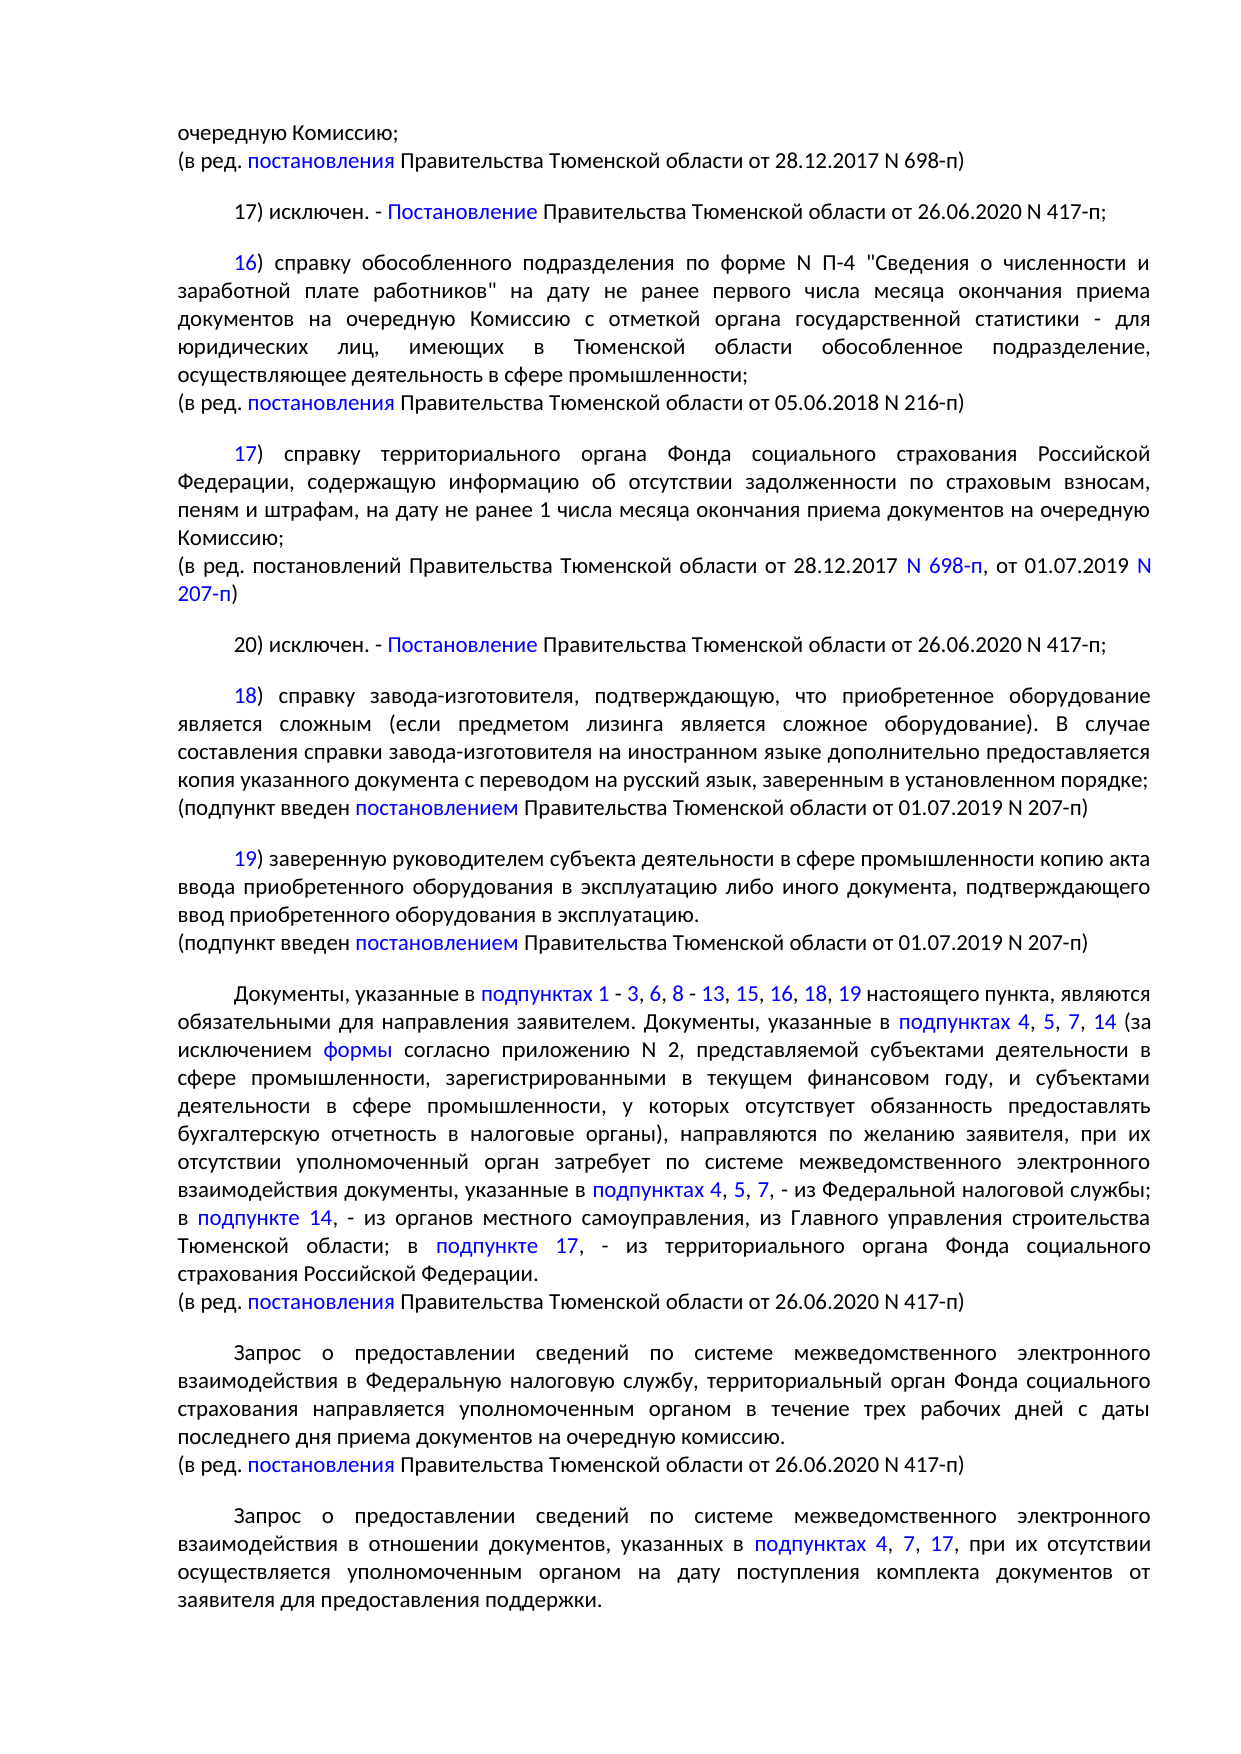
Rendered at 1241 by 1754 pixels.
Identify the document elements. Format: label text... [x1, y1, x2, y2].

text 20) исключен. - Постановление Правительства Тюменской области от 26.06.2020 N 417-п; [177, 630, 1152, 658]
text (в ред. постановления Правительства Тюменской области от 05.06.2018 N 216-п) [177, 388, 1152, 416]
text (подпункт введен постановлением Правительства Тюменской области от 01.07.2019 N 207-п) [177, 793, 1152, 821]
text (в ред. постановления Правительства Тюменской области от 26.06.2020 N 417-п) [177, 1287, 1152, 1315]
text 19) заверенную руководителем субъекта деятельности в сфере промышленности копию акта ввода приобретенного оборудования в эксплуатацию либо иного документа, подтверждающего ввод приобретенного оборудования в эксплуатацию. [177, 844, 1152, 928]
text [177, 118, 1152, 146]
text 16) справку обособленного подразделения по форме N П-4 "Сведения о численности и заработной плате работников" на дату не ранее первого числа месяца окончания приема документов на очередную Комиссию с отметкой органа государственной статистики - для юридических лиц, имеющих в Тюменской области обособленное подразделение, осуществляющее деятельность в сфере промышленности; [177, 248, 1152, 388]
text 18) справку завода-изготовителя, подтверждающую, что приобретенное оборудование является сложным (если предметом лизинга является сложное оборудование). В случае составления справки завода-изготовителя на иностранном языке дополнительно предоставляется копия указанного документа с переводом на русский язык, заверенным в установленном порядке; [177, 681, 1152, 793]
text 17) исключен. - Постановление Правительства Тюменской области от 26.06.2020 N 417-п; [177, 197, 1152, 225]
text Документы, указанные в подпунктах 1 - 3, 6, 8 - 13, 15, 16, 18, 19 настоящего пункта, являются обязательными для направления заявителем. Документы, указанные в подпунктах 4, 5, 7, 14 (за исключением формы согласно приложению N 2, представляемой субъектами деятельности в сфере промышленности, зарегистрированными в текущем финансовом году, и субъектами деятельности в сфере промышленности, у которых отсутствует обязанность предоставлять бухгалтерскую отчетность в налоговые органы), направляются по желанию заявителя, при их отсутствии уполномоченный орган затребует по системе межведомственного электронного взаимодействия документы, указанные в подпунктах 4, 5, 7, - из Федеральной налоговой службы; в подпункте 14, - из органов местного самоуправления, из Главного управления строительства Тюменской области; в подпункте 17, - из территориального органа Фонда социального страхования Российской Федерации. [177, 979, 1152, 1287]
text (в ред. постановления Правительства Тюменской области от 26.06.2020 N 417-п) [177, 1450, 1152, 1478]
text (в ред. постановления Правительства Тюменской области от 28.12.2017 N 698-п) [177, 146, 1152, 174]
text 17) справку территориального органа Фонда социального страхования Российской Федерации, содержащую информацию об отсутствии задолженности по страховым взносам, пеням и штрафам, на дату не ранее 1 числа месяца окончания приема документов на очередную Комиссию; [177, 439, 1152, 551]
text (подпункт введен постановлением Правительства Тюменской области от 01.07.2019 N 207-п) [177, 928, 1152, 956]
text Запрос о предоставлении сведений по системе межведомственного электронного взаимодействия в Федеральную налоговую службу, территориальный орган Фонда социального страхования направляется уполномоченным органом в течение трех рабочих дней с даты последнего дня приема документов на очередную комиссию. [177, 1338, 1152, 1450]
text Запрос о предоставлении сведений по системе межведомственного электронного взаимодействия в отношении документов, указанных в подпунктах 4, 7, 17, при их отсутствии осуществляется уполномоченным органом на дату поступления комплекта документов от заявителя для предоставления поддержки. [177, 1501, 1152, 1613]
text (в ред. постановлений Правительства Тюменской области от 28.12.2017 N 698-п, от 01.07.2019 N 207-п) [177, 551, 1152, 607]
